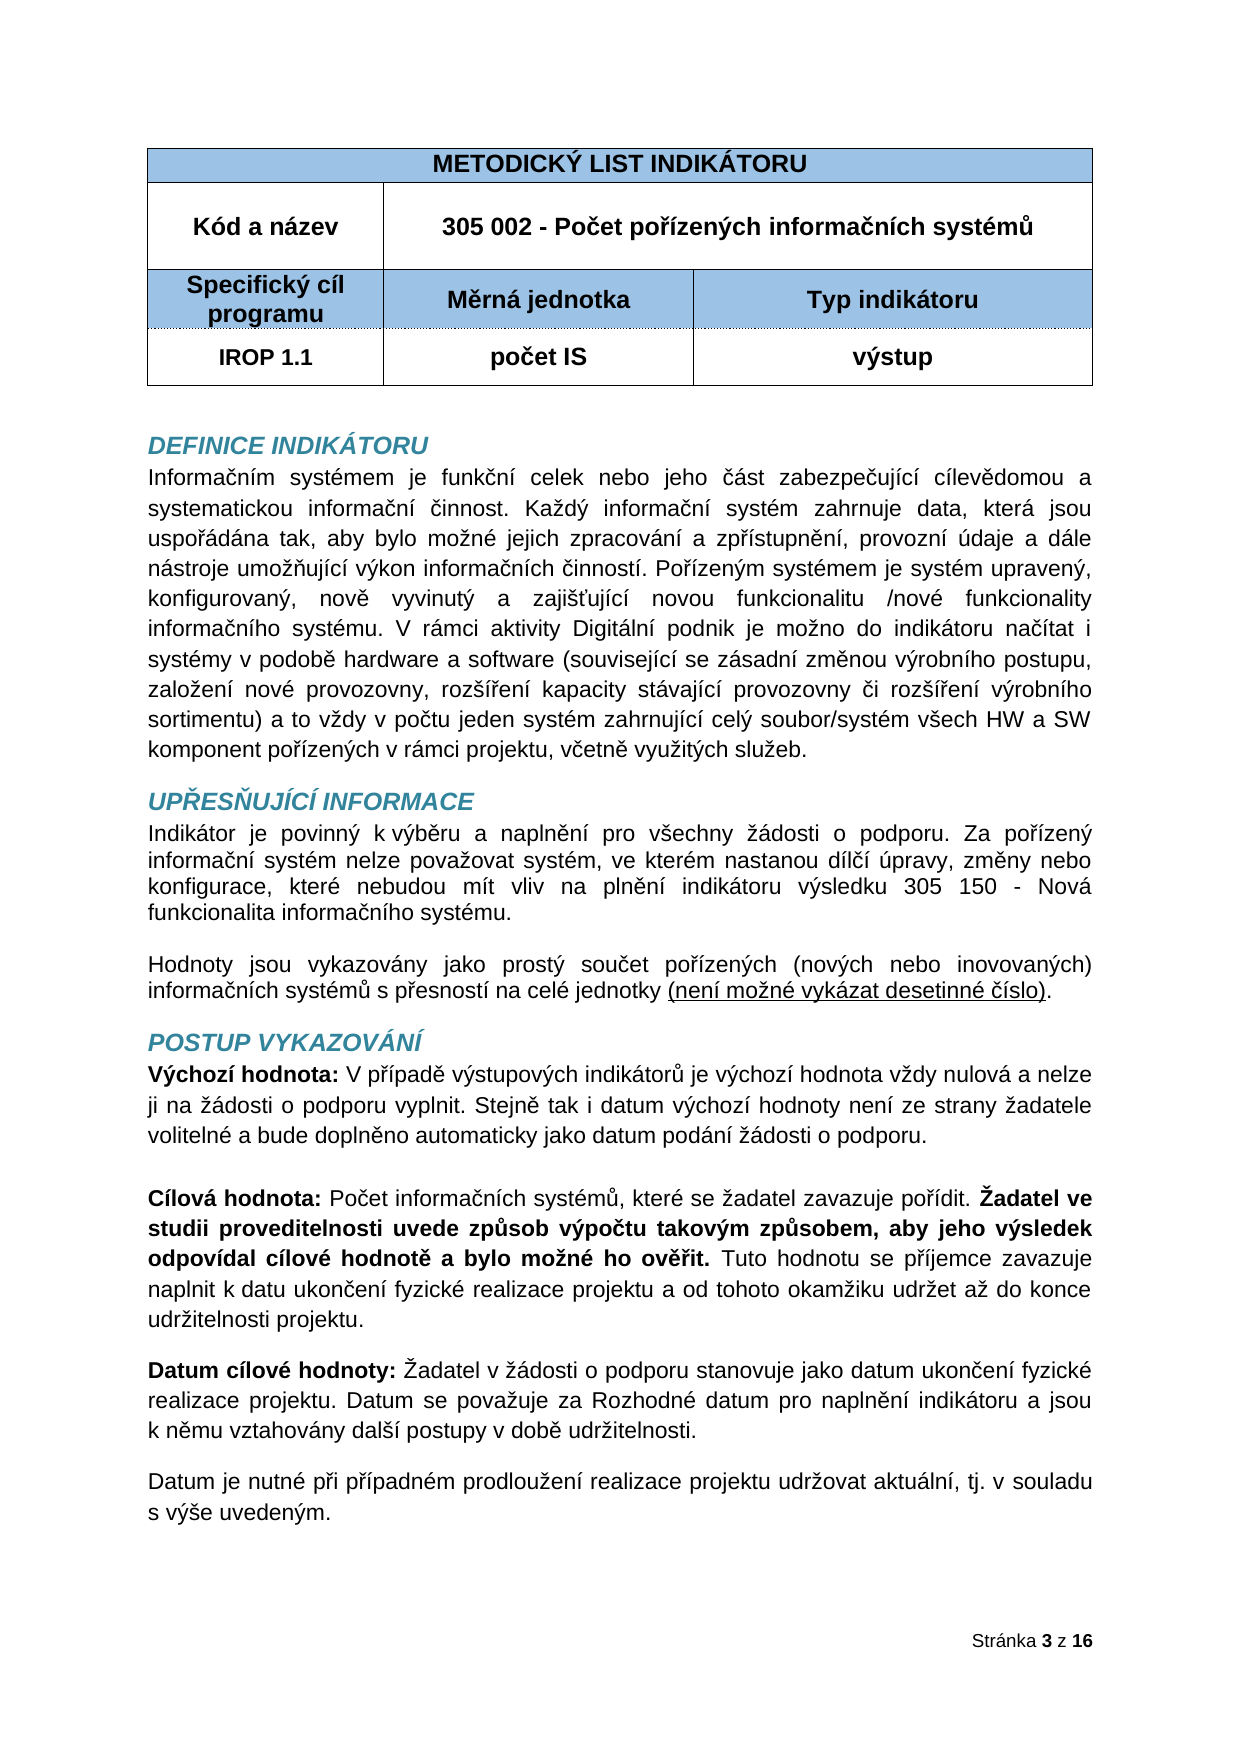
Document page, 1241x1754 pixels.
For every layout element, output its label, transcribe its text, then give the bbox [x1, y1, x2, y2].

table_cell výstup [694, 328, 1092, 385]
text Indikátor je povinný k výběru a naplnění pro všechny žádosti o podporu. Za pořízený informační systém nelze považovat systém, ve kterém nastanou dílčí úpravy, změny nebo konfigurace, které nebudou mít vliv na plnění indikátoru výsledku 305 150 - Nová funkcionalita informačního systému. [148, 820, 1092, 926]
text Datum je nutné při případném prodloužení realizace projektu udržovat aktuální, tj. v souladu s výše uvedeným. [148, 1468, 1092, 1525]
table_header METODICKÝ LIST INDIKÁTORU [148, 149, 1092, 182]
table_cell počet IS [384, 328, 693, 385]
text Upřesňující informace [148, 787, 1092, 816]
table_cell 305 002 - Počet pořízených informačních systémů [384, 183, 1092, 269]
text Cílová hodnota: Počet informačních systémů, které se žadatel zavazuje pořídit. Žadatel ve studii proveditelnosti uvede způsob výpočtu takovým způsobem, aby jeho výsledek odpovídal cílové hodnotě a bylo možné ho ověřit. Tuto hodnotu se příjemce zavazuje naplnit k datu ukončení fyzické realizace projektu a od tohoto okamžiku udržet až do konce udržitelnosti projektu. [148, 1185, 1092, 1332]
text postup vykazování [148, 1028, 1092, 1057]
text Hodnoty jsou vykazovány jako prostý součet pořízených (nových nebo inovovaných) informačních systémů s přesností na celé jednotky (není možné vykázat desetinné číslo). [148, 951, 1092, 1003]
table_cell Měrná jednotka [384, 270, 693, 328]
table_cell Typ indikátoru [694, 270, 1092, 328]
text Datum cílové hodnoty: Žadatel v žádosti o podporu stanovuje jako datum ukončení fyzické realizace projektu. Datum se považuje za Rozhodné datum pro naplnění indikátoru a jsou k němu vztahovány další postupy v době udržitelnosti. [148, 1357, 1092, 1444]
table_cell IROP 1.1 [148, 328, 383, 385]
text Výchozí hodnota: V případě výstupových indikátorů je výchozí hodnota vždy nulová a nelze ji na žádosti o podporu vyplnit. Stejně tak i datum výchozí hodnoty není ze strany žadatele volitelné a bude doplněno automaticky jako datum podání žádosti o podporu. [148, 1061, 1092, 1148]
table_cell Specifický cíl programu [148, 270, 383, 328]
text Definice indikátoru [148, 431, 1092, 460]
table_cell Kód a název [148, 183, 383, 269]
text Informačním systémem je funkční celek nebo jeho část zabezpečující cílevědomou a systematickou informační činnost. Každý informační systém zahrnuje data, která jsou uspořádána tak, aby bylo možné jejich zpracování a zpřístupnění, provozní údaje a dále nástroje umožňující výkon informačních činností. Pořízeným systémem je systém upravený, konfigurovaný, nově vyvinutý a zajišťující novou funkcionalitu /nové funkcionality informačního systému. V rámci aktivity Digitální podnik je možno do indikátoru načítat i systémy v podobě hardware a software (související se zásadní změnou výrobního postupu, založení nové provozovny, rozšíření kapacity stávající provozovny či rozšíření výrobního sortimentu) a to vždy v počtu jeden systém zahrnující celý soubor/systém všech HW a SW komponent pořízených v rámci projektu, včetně využitých služeb. [148, 464, 1092, 762]
